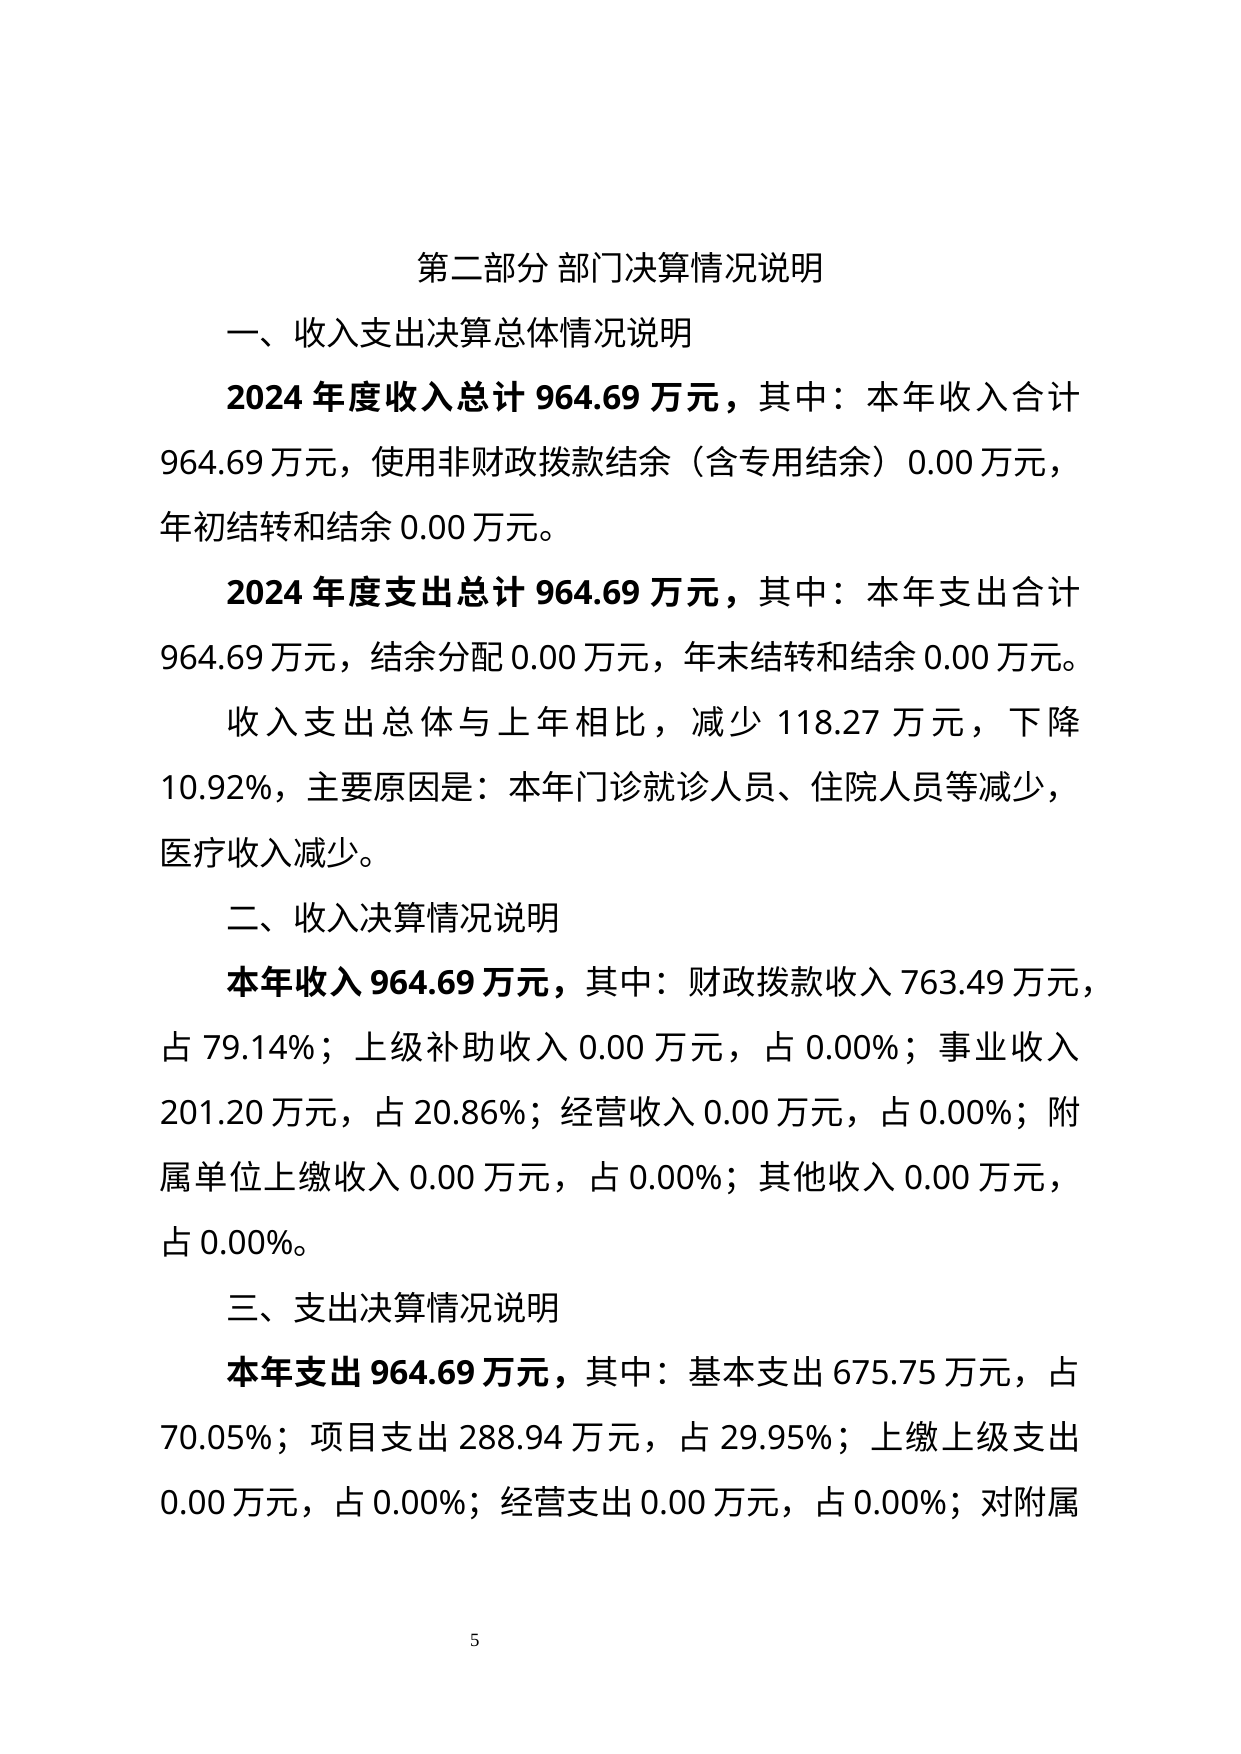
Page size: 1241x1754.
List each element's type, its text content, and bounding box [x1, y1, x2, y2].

text 第二部分 部门决算情况说明 [159, 233, 1081, 298]
text 收入支出总体与上年相比，减少118.27万元，下降10.92%，主要原因是：本年门诊就诊人员、住院人员等减少，医疗收入减少。 [159, 688, 1081, 883]
text 本年收入964.69万元，其中：财政拨款收入763.49万元，占79.14%；上级补助收入0.00万元，占0.00%；事业收入201.20万元，占20.86%；经营收入0.00万元，占0.00%；附属单位上缴收入0.00万元，占0.00%；其他收入0.00万元，占0.00%。 [159, 948, 1081, 1273]
text 一、收入支出决算总体情况说明 [159, 298, 1081, 363]
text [159, 1338, 1081, 1533]
text 2024年度收入总计964.69万元，其中：本年收入合计964.69万元，使用非财政拨款结余（含专用结余）0.00万元，年初结转和结余0.00万元。 [159, 363, 1081, 558]
text 二、收入决算情况说明 [159, 883, 1081, 948]
text 2024年度支出总计964.69万元，其中：本年支出合计964.69万元，结余分配0.00万元，年末结转和结余0.00万元。 [159, 558, 1081, 688]
text 三、支出决算情况说明 [159, 1273, 1081, 1338]
